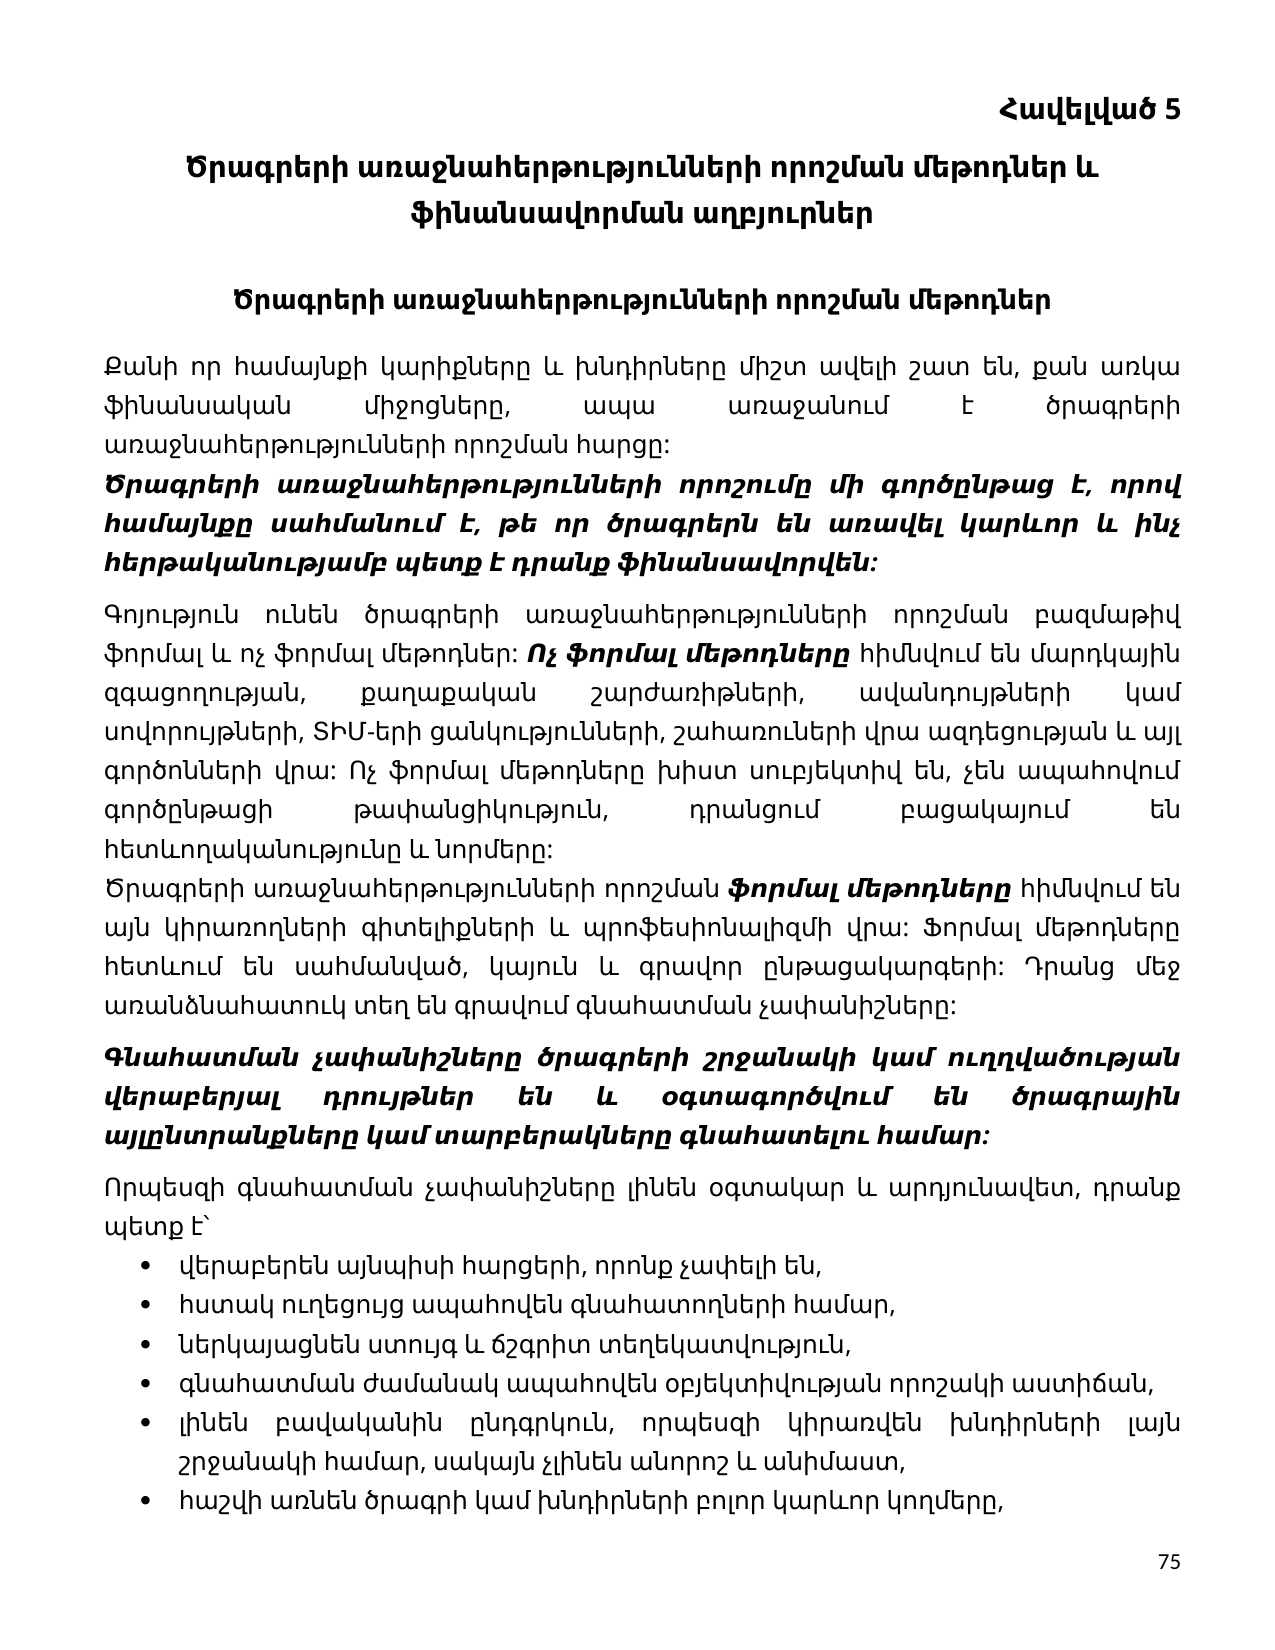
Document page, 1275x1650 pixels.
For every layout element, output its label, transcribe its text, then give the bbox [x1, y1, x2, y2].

list Ծրագրերի առաջնահերթությունների որոշումը մի գործընթաց է, որով համայնքը սահմանում է, թե որ ծրագրերն են առավել կարևոր և ինչ հերթականությամբ պետք է դրանք ֆինանսավորվեն: [103, 466, 1181, 579]
list հաշվի առնեն ծրագրի կամ խնդիրների բոլոր կարևոր կողմերը, [141, 1483, 1181, 1517]
text Գոյություն ունեն ծրագրերի առաջնահերթությունների որոշման բազմաթիվ ֆորմալ և ոչ ֆորմալ մեթոդներ: Ոչ ֆորմալ մեթոդները հիմնվում են մարդկային զգացողության, քաղաքական շարժառիթների, ավանդույթների կամ սովորույթների, ՏԻՄ-երի ցանկությունների, շահառուների վրա ազդեցության և այլ գործոնների վրա: Ոչ ֆորմալ մեթոդները խիստ սուբյեկտիվ են, չեն ապահովում գործընթացի թափանցիկություն, դրանցում բացակայում են հետևողականությունը և նորմերը: [103, 596, 1181, 865]
text Ծրագրերի առաջնահերթությունների որոշման մեթոդներ և ֆինանսավորման աղբյուրներ [103, 147, 1181, 232]
list Ծրագրերի առաջնահերթությունների որոշման մեթոդներ [103, 280, 1181, 317]
list Քանի որ համայնքի կարիքները և խնդիրները միշտ ավելի շատ են, քան առկա ֆինանսական միջոցները, ապա առաջանում է ծրագրերի առաջնահերթությունների որոշման հարցը: [103, 349, 1181, 461]
list ներկայացնեն ստույգ և ճշգրիտ տեղեկատվություն, [141, 1326, 1181, 1360]
list Գնահատման չափանիշները ծրագրերի շրջանակի կամ ուղղվածության վերաբերյալ դրույթներ են և օգտագործվում են ծրագրային այլընտրանքները կամ տարբերակները գնահատելու համար: [103, 1040, 1181, 1152]
text Հավելված 5 [103, 89, 1181, 128]
list հստակ ուղեցույց ապահովեն գնահատողների համար, [141, 1287, 1181, 1321]
text Որպեսզի գնահատման չափանիշները լինեն օգտակար և արդյունավետ, դրանք պետք է՝ [103, 1170, 1181, 1243]
list լինեն բավականին ընդգրկուն, որպեսզի կիրառվեն խնդիրների լայն շրջանակի համար, սակայն չլինեն անորոշ և անիմաստ, [141, 1405, 1181, 1478]
list վերաբերեն այնպիսի հարցերի, որոնք չափելի են, [141, 1248, 1181, 1282]
text Ծրագրերի առաջնահերթությունների որոշման ֆորմալ մեթոդները հիմնվում են այն կիրառողների գիտելիքների և պրոֆեսիոնալիզմի վրա: Ֆորմալ մեթոդները հետևում են սահմանված, կայուն և գրավոր ընթացակարգերի: Դրանց մեջ առանձնահատուկ տեղ են գրավում գնահատման չափանիշները: [103, 871, 1181, 1022]
list գնահատման ժամանակ ապահովեն օբյեկտիվության որոշակի աստիճան, [141, 1366, 1181, 1399]
